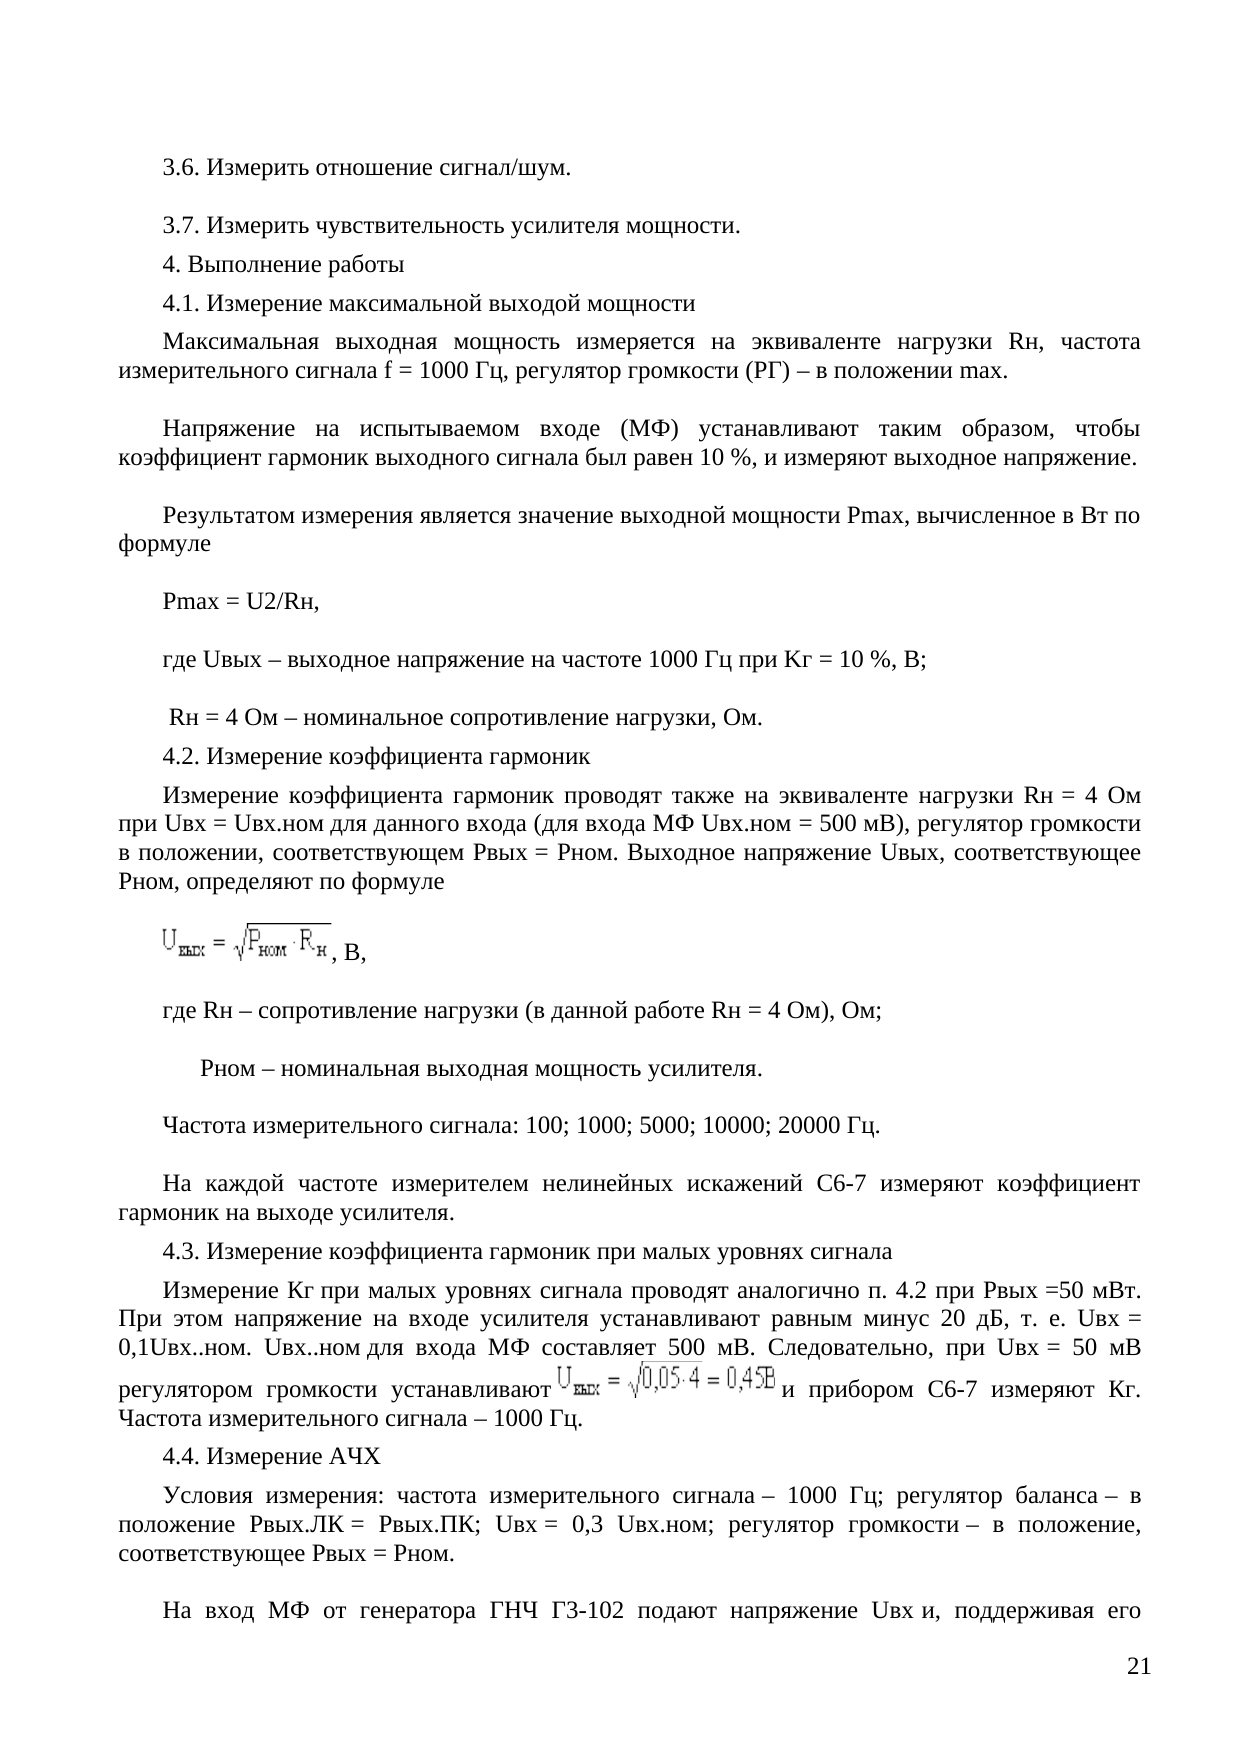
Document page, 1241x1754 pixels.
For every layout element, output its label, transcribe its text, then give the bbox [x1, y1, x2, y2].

table_cell Максимальная выходная мощность измеряется на эквиваленте нагрузки Rн, частота измерительного сигнала f = 1000 Гц, регулятор громкости (РГ) – в положении max. Напряжение на испытываемом входе (МФ) устанавливают таким образом, чтобы коэффициент гармоник выходного сигнала был равен 10 %, и измеряют выходное напряжение. Результатом измерения является значение выходной мощности Pmax, вычисленное в Вт по формуле Pmax = U2/Rн, где Uвых – выходное напряжение на частоте 1000 Гц при Kг = 10 %, В; Rн = 4 Ом – номинальное сопротивление нагрузки, Ом. [113, 321, 1147, 736]
table_cell 4. Выполнение работы [113, 244, 1147, 283]
table_cell 4.2. Измерение коэффициента гармоник [113, 736, 1147, 775]
picture [557, 1361, 775, 1398]
table_cell Измерение Кг при малых уровнях сигнала проводят аналогично п. 4.2 при Pвых =50 мВт. При этом напряжение на входе усилителя устанавливают равным минус 20 дБ, т. е. Uвх = 0,1Uвх..ном. Uвх..ном для входа МФ составляет 500 мВ. Следовательно, при Uвх = 50 мВ регулятором громкости устанавливают и прибором С6-7 измеряют Кг. Частота измерительного сигнала – 1000 Гц. [113, 1270, 1147, 1436]
table_cell 4.1. Измерение максимальной выходой мощности [113, 283, 1147, 321]
picture [162, 923, 332, 961]
table_cell 4.4. Измерение АЧХ [113, 1436, 1147, 1475]
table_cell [113, 1475, 1147, 1629]
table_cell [113, 118, 1147, 244]
table_cell 4.3. Измерение коэффициента гармоник при малых уровнях сигнала [113, 1231, 1147, 1270]
table_cell Измерение коэффициента гармоник проводят также на эквиваленте нагрузки Rн = 4 Ом при Uвх = Uвх.ном для данного входа (для входа МФ Uвх.ном = 500 мВ), регулятор громкости в положении, соответствующем Pвых = Pном. Выходное напряжение Uвых, соответствующее Pном, определяют по формуле , В, где Rн – сопротивление нагрузки (в данной работе Rн = 4 Ом), Ом; Pном – номинальная выходная мощность усилителя. Частота измерительного сигнала: 100; 1000; 5000; 10000; 20000 Гц. На каждой частоте измерителем нелинейных искажений С6-7 измеряют коэффициент гармоник на выходе усилителя. [113, 775, 1147, 1231]
